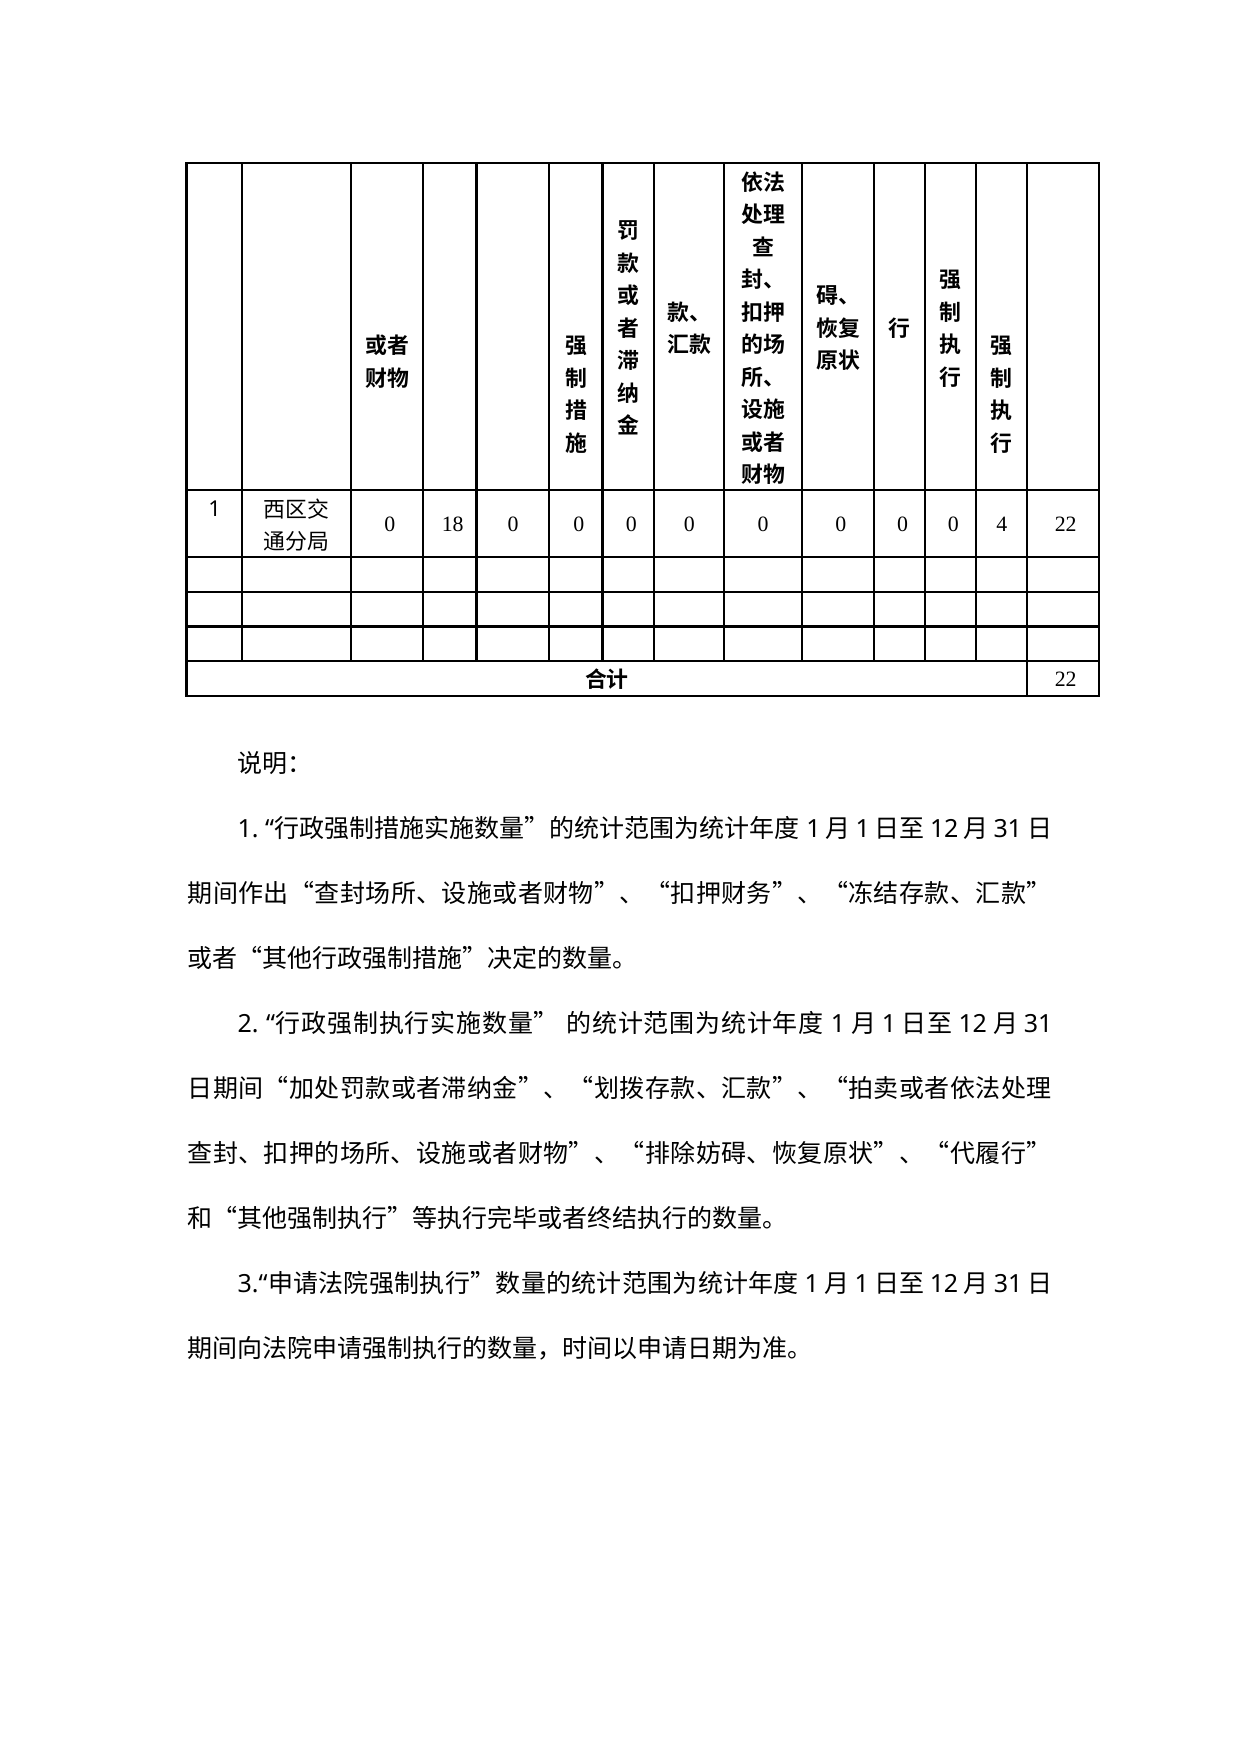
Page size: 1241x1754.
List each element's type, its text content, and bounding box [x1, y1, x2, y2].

table_cell 0 [725, 491, 801, 556]
table_cell [1028, 628, 1098, 660]
table_cell [604, 558, 653, 591]
table_cell 划拨存款、汇款 [655, 164, 723, 489]
table_cell [725, 558, 801, 591]
table_cell [655, 628, 723, 660]
table_cell [977, 558, 1026, 591]
text 3.“申请法院强制执行”数量的统计范围为统计年度1月1日至12月31日期间向法院申请强制执行的数量，时间以申请日期为准。 [187, 1249, 1053, 1379]
table_cell 0 [478, 491, 548, 556]
table_cell 0 [803, 491, 873, 556]
table_cell [977, 593, 1026, 625]
table_cell 加处罚款或者滞纳金 [604, 164, 653, 489]
table_cell [188, 628, 241, 660]
table_cell [188, 593, 241, 625]
table_cell [977, 628, 1026, 660]
table_cell 0 [352, 491, 422, 556]
table_cell [352, 558, 422, 591]
table_cell [875, 558, 924, 591]
table_cell [550, 628, 601, 660]
table_cell 西区交通分局 [243, 491, 350, 556]
table_cell 1 [188, 491, 241, 556]
table_cell [926, 593, 975, 625]
text 说明： [187, 729, 1053, 794]
table_cell 22 [1028, 662, 1098, 694]
text 1. “行政强制措施实施数量”的统计范围为统计年度1月1日至12月31日期间作出“查封场所、设施或者财物”、“扣押财务”、“冻结存款、汇款”或者“其他行政强制措施”决定的数量。 [187, 794, 1053, 989]
table_cell [550, 558, 601, 591]
table_cell [352, 593, 422, 625]
table_cell 18 [424, 491, 475, 556]
table_cell [926, 628, 975, 660]
table_cell [875, 628, 924, 660]
table_cell [478, 558, 548, 591]
table_cell [604, 628, 653, 660]
table_cell [243, 558, 350, 591]
table_cell [725, 628, 801, 660]
table_cell [655, 593, 723, 625]
table_cell [655, 558, 723, 591]
table_cell 代履行 [875, 164, 924, 489]
table_cell [725, 593, 801, 625]
table_cell [803, 628, 873, 660]
table_cell [875, 593, 924, 625]
table_cell 其他强制执行 [926, 164, 975, 489]
table_cell [604, 593, 653, 625]
table_cell [424, 628, 475, 660]
table_cell 合计 [188, 662, 1026, 694]
text 2. “行政强制执行实施数量” 的统计范围为统计年度1月1日至12月31日期间“加处罚款或者滞纳金”、“划拨存款、汇款”、“拍卖或者依法处理查封、扣押的场所、设施或者财物”、“排除妨碍、恢复原状”、“代履行”和“其他强制执行”等执行完毕或者终结执行的数量。 [187, 989, 1053, 1249]
table_cell 0 [550, 491, 601, 556]
table_cell 0 [926, 491, 975, 556]
table_cell 0 [655, 491, 723, 556]
table_cell [1028, 558, 1098, 591]
table_cell [1028, 593, 1098, 625]
table_cell [803, 593, 873, 625]
table_cell [424, 593, 475, 625]
table_cell [424, 558, 475, 591]
table_cell [243, 593, 350, 625]
table_cell [352, 628, 422, 660]
table_cell [478, 593, 548, 625]
table_cell 4 [977, 491, 1026, 556]
table_cell [243, 628, 350, 660]
table_cell [478, 628, 548, 660]
table_cell 0 [604, 491, 653, 556]
table_cell [926, 558, 975, 591]
table_cell [803, 558, 873, 591]
table_cell 0 [875, 491, 924, 556]
table_cell 排除妨碍、恢复原状 [803, 164, 873, 489]
table_cell [188, 558, 241, 591]
table_cell [550, 593, 601, 625]
table_cell 22 [1028, 491, 1098, 556]
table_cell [725, 164, 801, 489]
